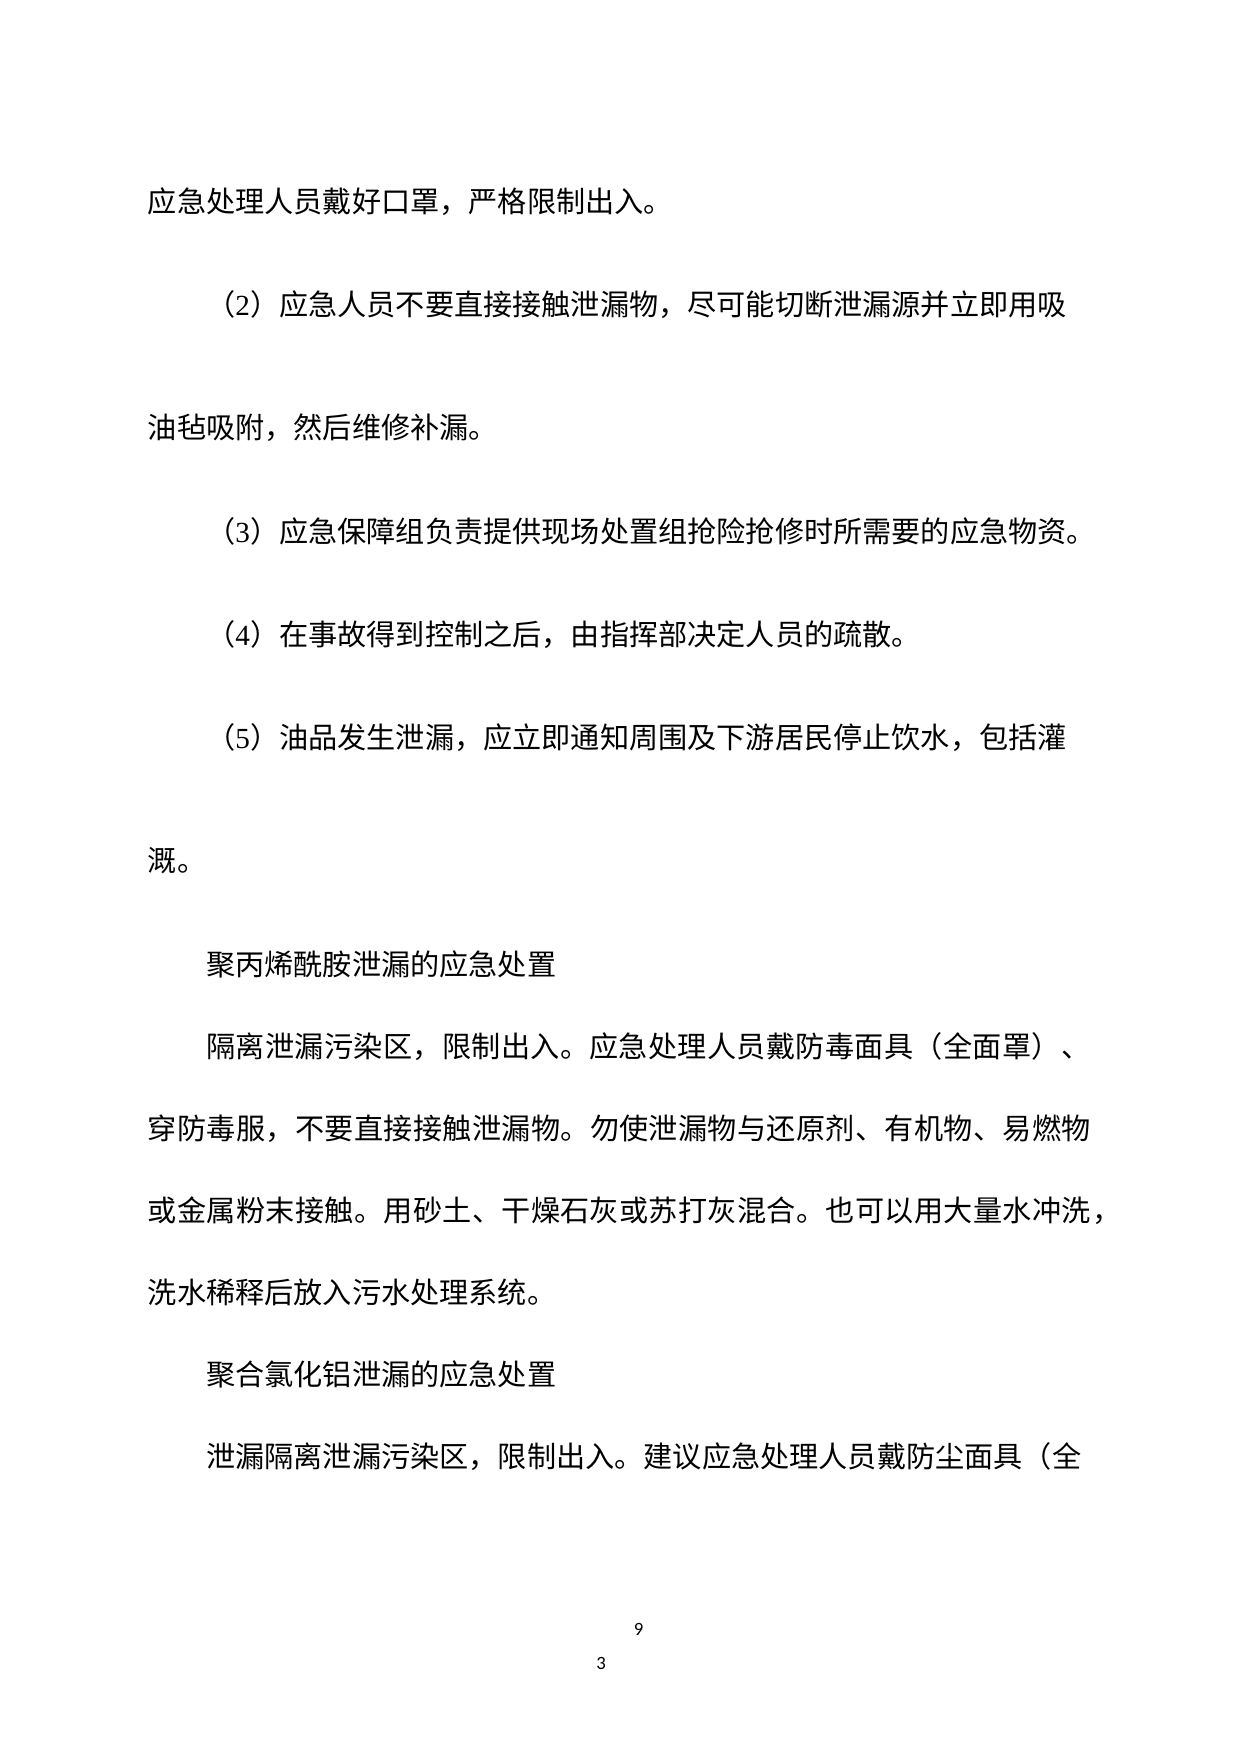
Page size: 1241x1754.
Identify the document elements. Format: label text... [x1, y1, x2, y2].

text （3）应急保障组负责提供现场处置组抢险抢修时所需要的应急物资。 [148, 488, 1093, 570]
text 聚丙烯酰胺泄漏的应急处置 [148, 921, 1093, 1003]
text 聚合氯化铝泄漏的应急处置 [148, 1332, 1093, 1414]
text （5）油品发生泄漏，应立即通知周围及下游居民停止饮水，包括灌溉。 [148, 695, 1093, 900]
list 应急人员不要直接接触泄漏物，尽可能切断泄漏源并立即用吸油毡吸附，然后维修补漏。 [148, 262, 1093, 467]
text 隔离泄漏污染区，限制出入。应急处理人员戴防毒面具（全面罩）、穿防毒服，不要直接接触泄漏物。勿使泄漏物与还原剂、有机物、易燃物或金属粉末接触。用砂土、干燥石灰或苏打灰混合。也可以用大量水冲洗，洗水稀释后放入污水处理系统。 [148, 1003, 1093, 1332]
text （4）在事故得到控制之后，由指挥部决定人员的疏散。 [148, 592, 1093, 674]
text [148, 1414, 1093, 1496]
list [148, 159, 1093, 241]
